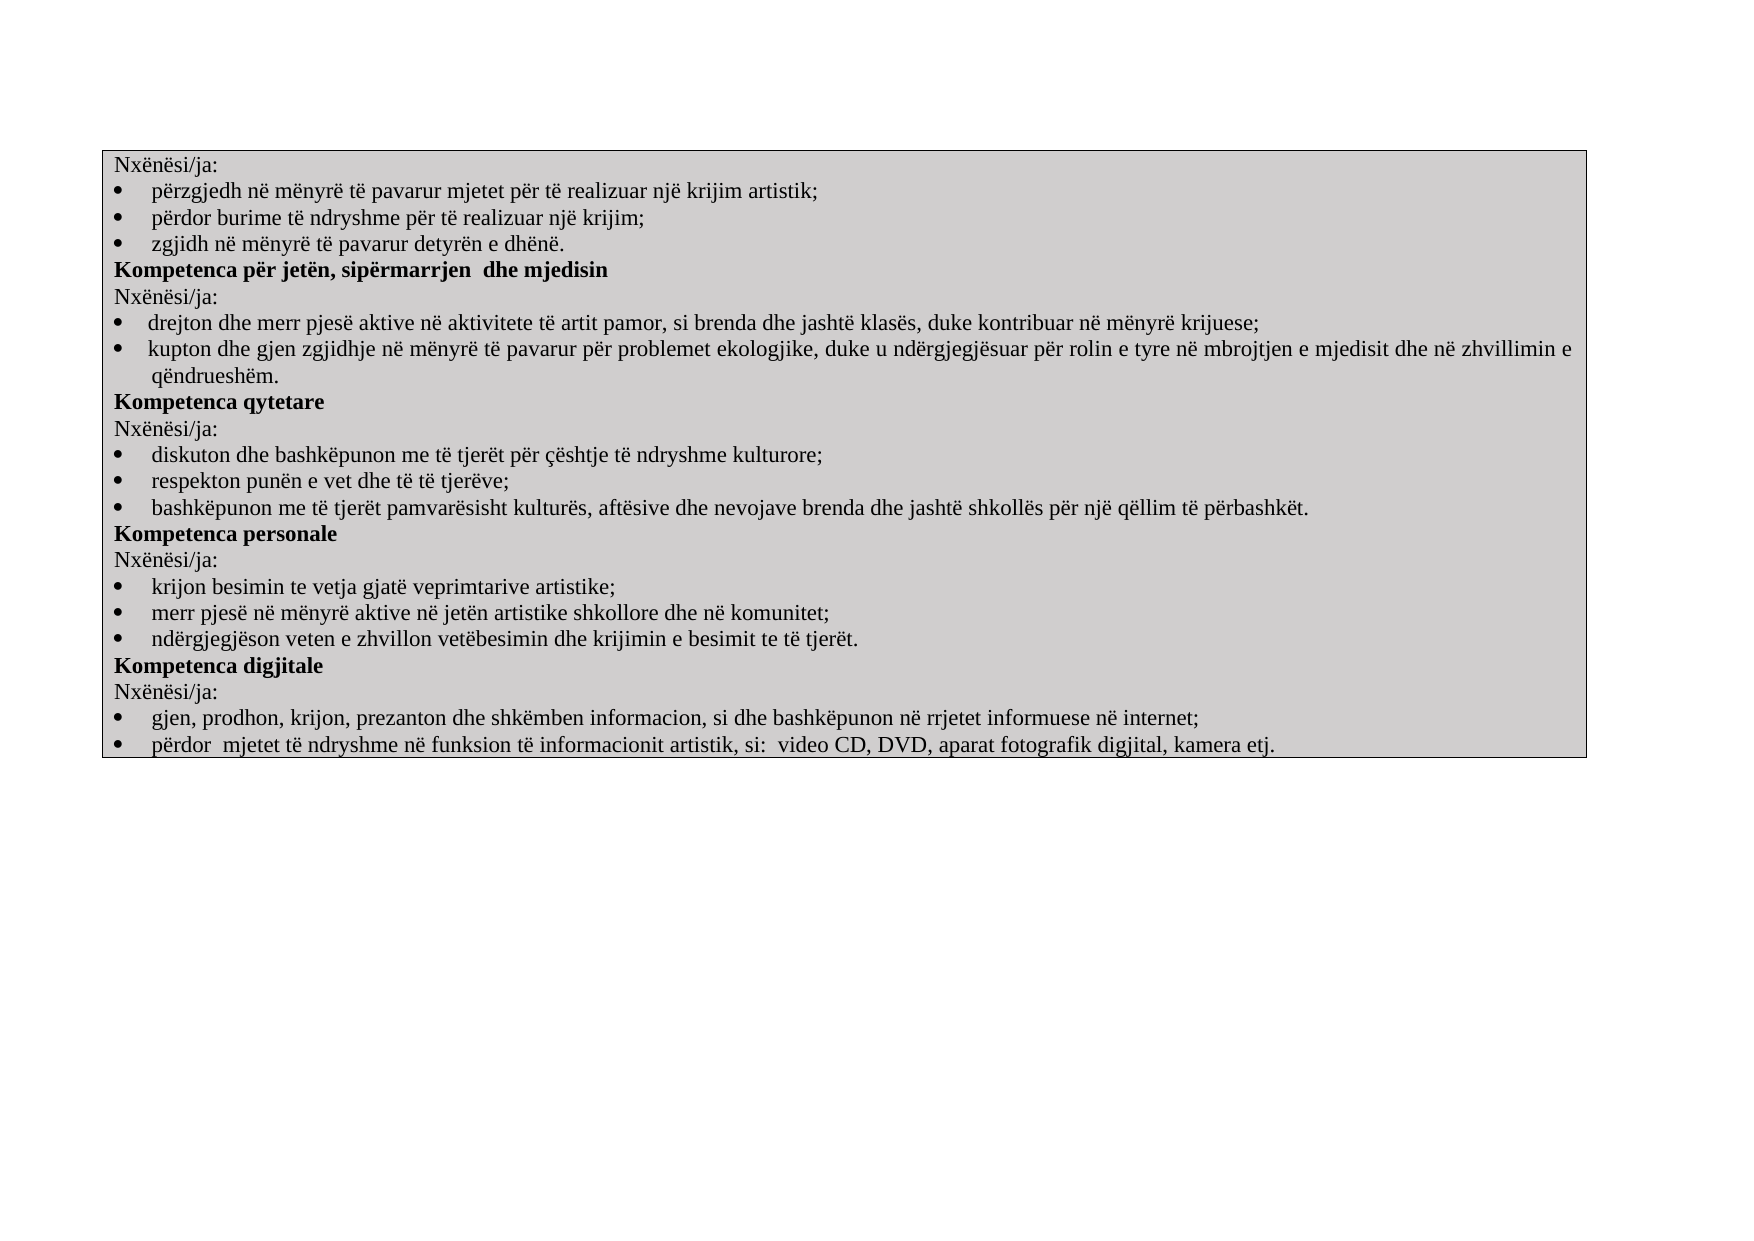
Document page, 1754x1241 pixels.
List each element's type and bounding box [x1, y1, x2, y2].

table_header [103, 151, 1586, 757]
